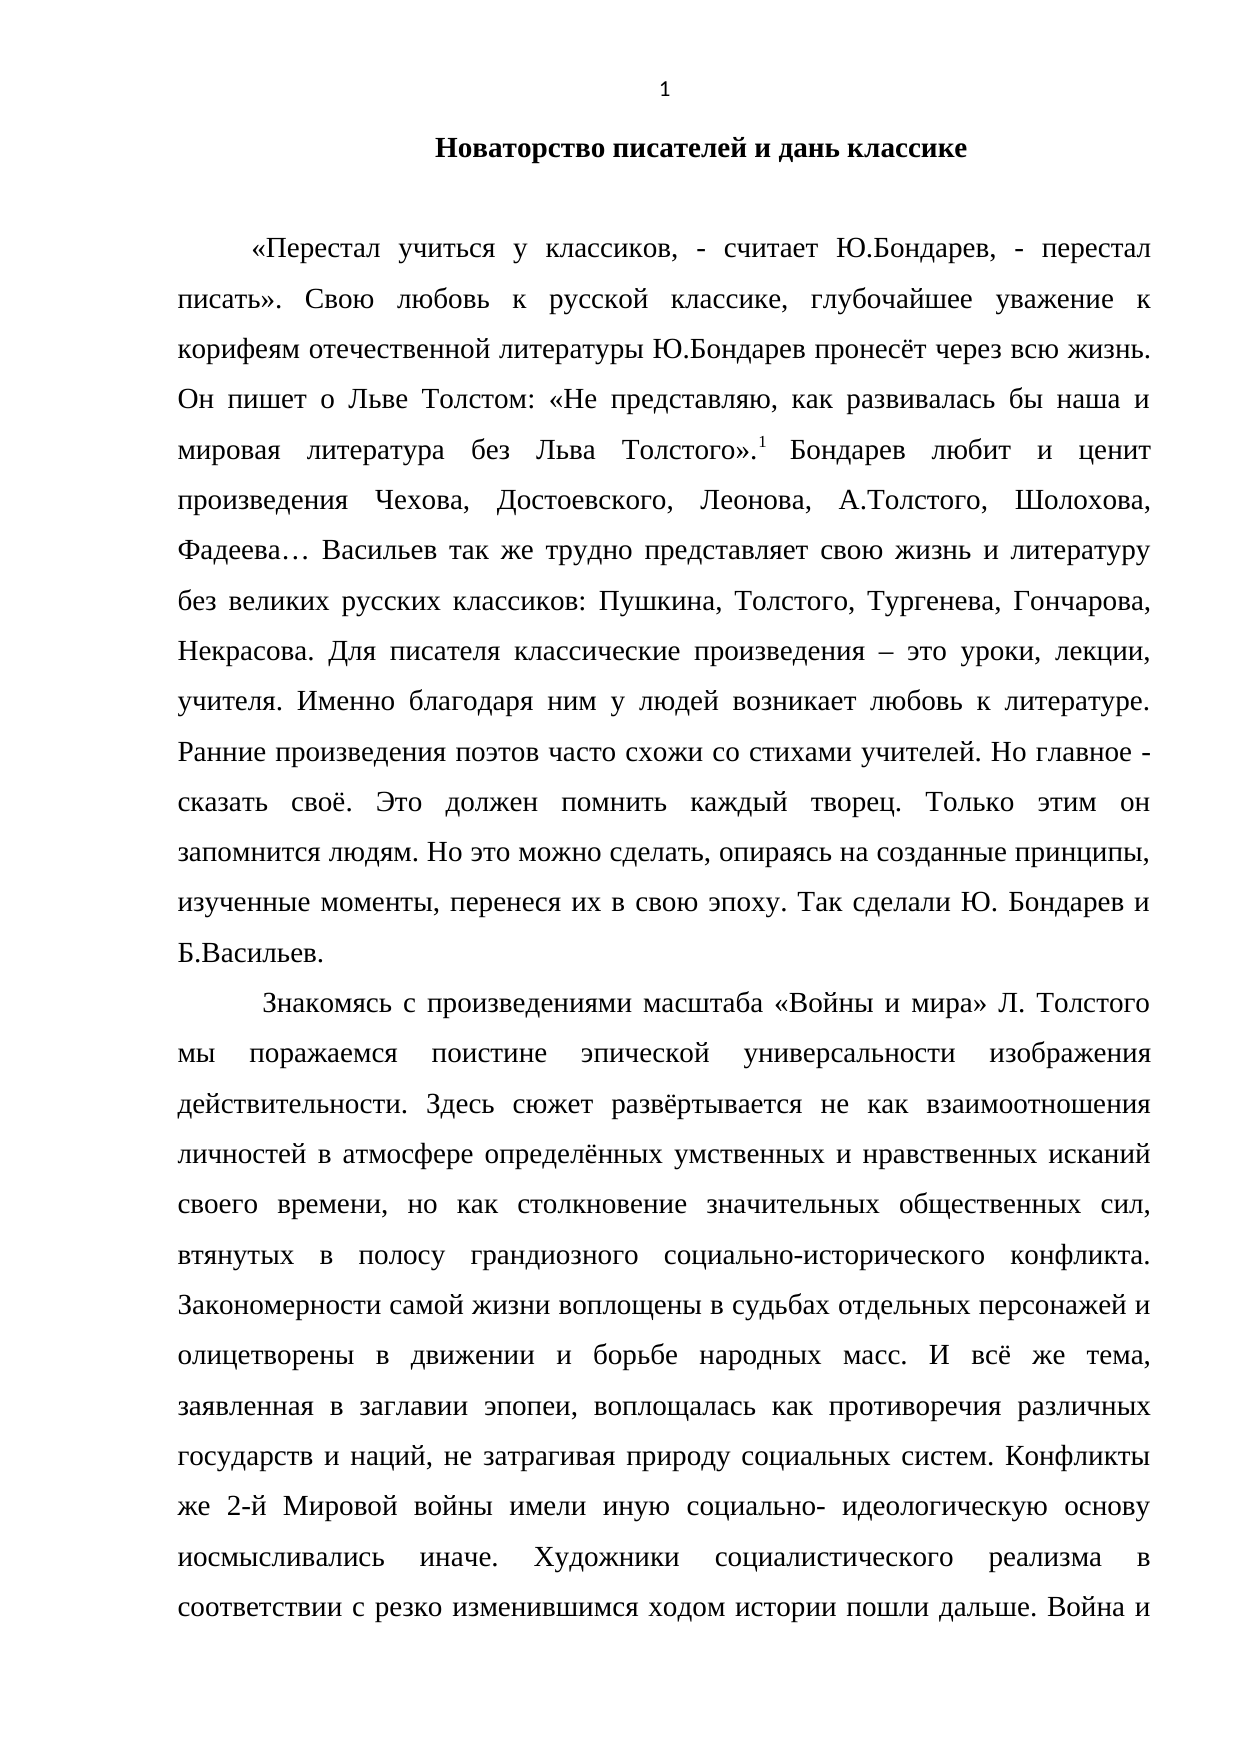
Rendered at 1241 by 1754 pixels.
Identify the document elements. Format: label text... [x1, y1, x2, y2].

text Новаторство писателей и дань классике [177, 130, 1152, 163]
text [177, 985, 1152, 1622]
text «Перестал учиться у классиков, - считает Ю.Бондарев, - перестал писать». Свою любовь к русской классике, глубочайшее уважение к корифеям отечественной литературы Ю.Бондарев пронесёт через всю жизнь. Он пишет о Льве Толстом: «Не представляю, как развивалась бы наша и мировая литература без Льва Толстого».1 Бондарев любит и ценит произведения Чехова, Достоевского, Леонова, А.Толстого, Шолохова, Фадеева… Васильев так же трудно представляет свою жизнь и литературу без великих русских классиков: Пушкина, Толстого, Тургенева, Гончарова, Некрасова. Для писателя классические произведения – это уроки, лекции, учителя. Именно благодаря ним у людей возникает любовь к литературе. Ранние произведения поэтов часто схожи со стихами учителей. Но главное - сказать своё. Это должен помнить каждый творец. Только этим он запомнится людям. Но это можно сделать, опираясь на созданные принципы, изученные моменты, перенеся их в свою эпоху. Так сделали Ю. Бондарев и Б.Васильев. [177, 231, 1152, 968]
